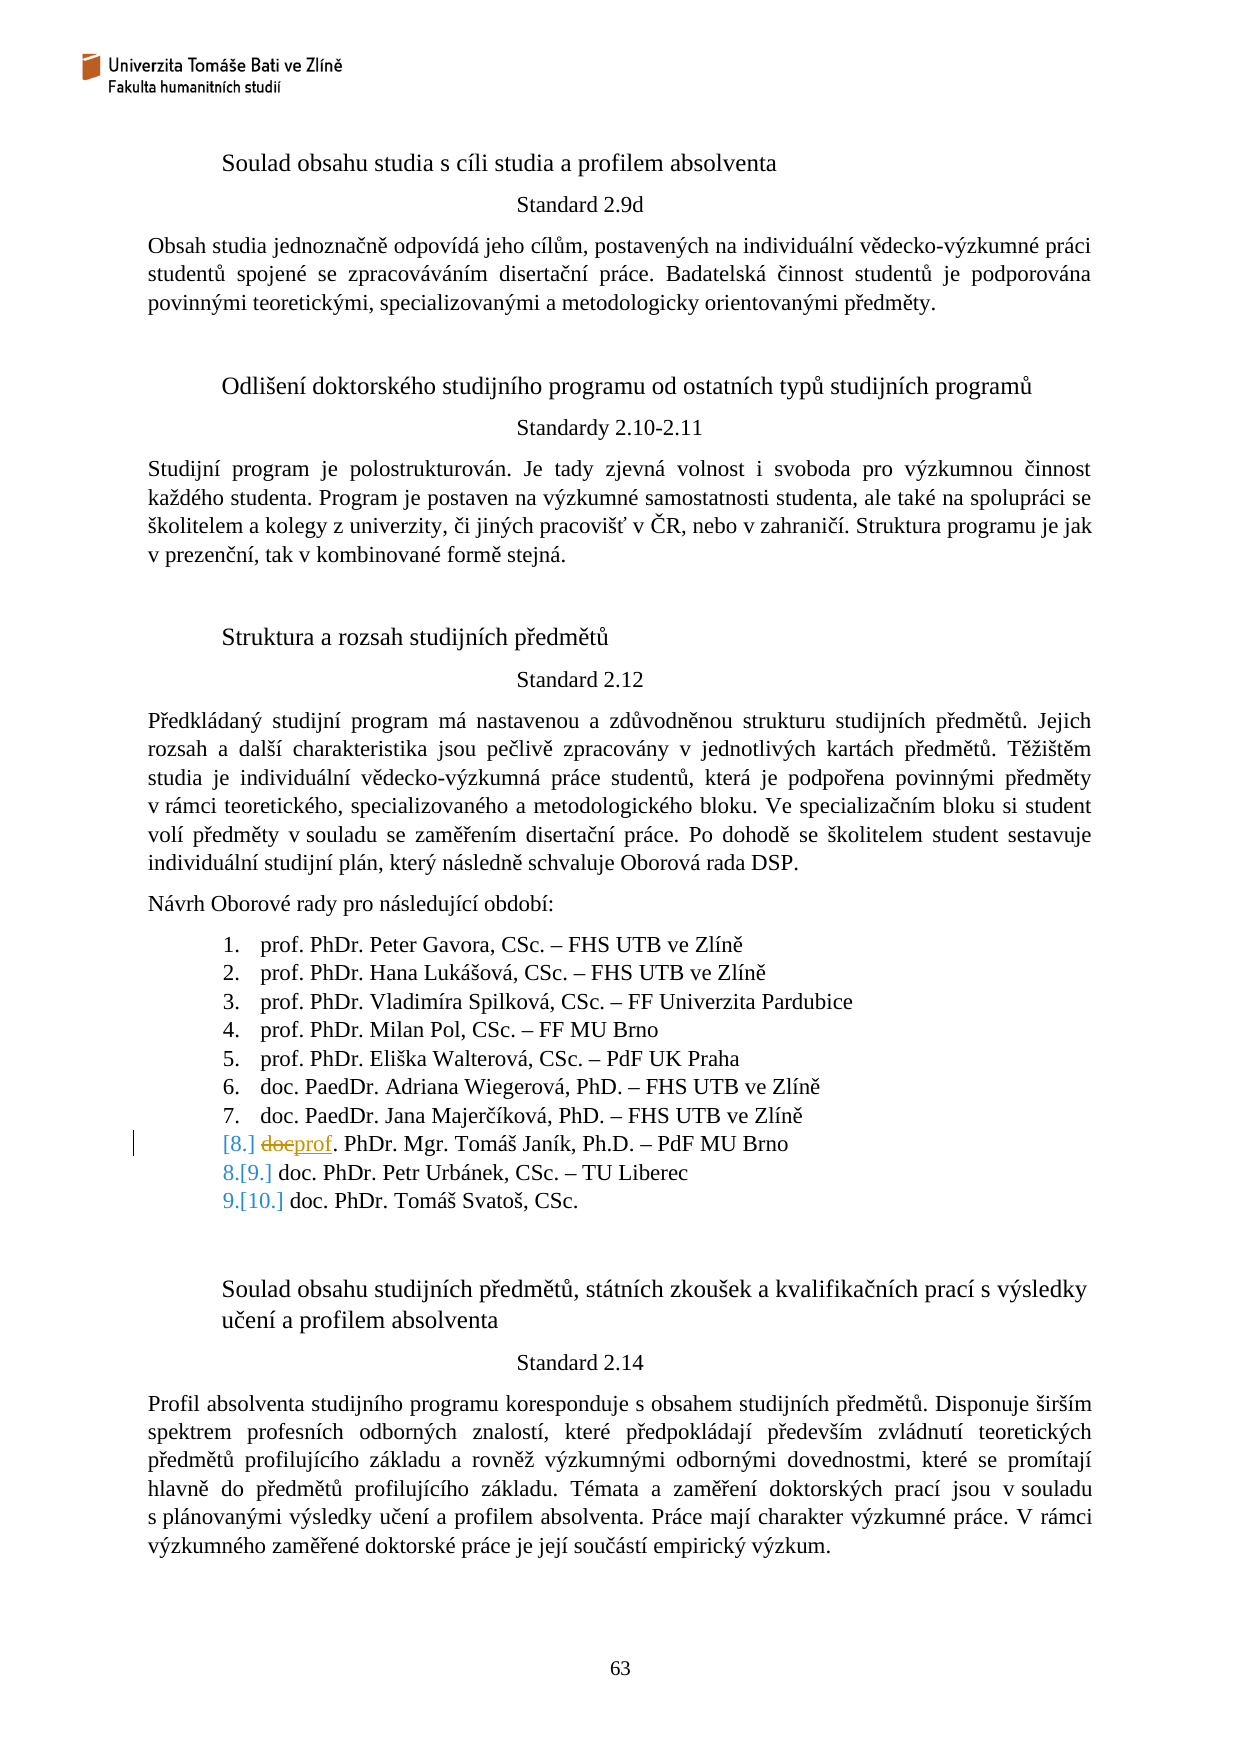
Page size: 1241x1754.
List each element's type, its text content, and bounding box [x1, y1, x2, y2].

list doc. PaedDr. Jana Majerčíková, PhD. – FHS UTB ve Zlíně [223, 1102, 1093, 1128]
list doc. PhDr. Tomáš Svatoš, CSc. [223, 1187, 1093, 1213]
text Profil absolventa studijního programu koresponduje s obsahem studijních předmětů. Disponuje širším spektrem profesních odborných znalostí, které předpokládají především zvládnutí teoretických předmětů profilujícího základu a rovněž výzkumnými odbornými dovednostmi, které se promítají hlavně do předmětů profilujícího základu. Témata a zaměření doktorských prací jsou v souladu s plánovanými výsledky učení a profilem absolventa. Práce mají charakter výzkumné práce. V rámci výzkumného zaměřené doktorské práce je její součástí empirický výzkum. [148, 1390, 1093, 1558]
list prof. PhDr. Milan Pol, CSc. – FF MU Brno [223, 1016, 1093, 1043]
text Obsah studia jednoznačně odpovídá jeho cílům, postavených na individuální vědecko-výzkumné práci studentů spojené se zpracováváním disertační práce. Badatelská činnost studentů je podporována povinnými teoretickými, specializovanými a metodologicky orientovanými předměty. [148, 232, 1093, 315]
text Předkládaný studijní program má nastavenou a zdůvodněnou strukturu studijních předmětů. Jejich rozsah a další charakteristika jsou pečlivě zpracovány v jednotlivých kartách předmětů. Těžištěm studia je individuální vědecko-výzkumná práce studentů, která je podpořena povinnými předměty v rámci teoretického, specializovaného a metodologického bloku. Ve specializačním bloku si student volí předměty v souladu se zaměřením disertační práce. Po dohodě se školitelem student sestavuje individuální studijní plán, který následně schvaluje Oborová rada DSP. [148, 707, 1093, 876]
text Studijní program je polostrukturován. Je tady zjevná volnost i svoboda pro výzkumnou činnost každého studenta. Program je postaven na výzkumné samostatnosti studenta, ale také na spolupráci se školitelem a kolegy z univerzity, či jiných pracovišť v ČR, nebo v zahraničí. Struktura programu je jak v prezenční, tak v kombinované formě stejná. [148, 455, 1093, 567]
text Standard 2.9d [148, 191, 1093, 217]
list prof. PhDr. Hana Lukášová, CSc. – FHS UTB ve Zlíně [223, 959, 1093, 986]
list doc. PaedDr. Adriana Wiegerová, PhD. – FHS UTB ve Zlíně [223, 1073, 1093, 1099]
picture [57, 36, 368, 110]
text Návrh Oborové rady pro následující období: [148, 890, 1093, 916]
text Standard 2.14 [148, 1349, 1093, 1375]
list doc. PhDr. Petr Urbánek, CSc. – TU Liberec [223, 1158, 1093, 1185]
list prof. PhDr. Peter Gavora, CSc. – FHS UTB ve Zlíně [223, 931, 1093, 957]
list prof. PhDr. Vladimíra Spilková, CSc. – FF Univerzita Pardubice [223, 988, 1093, 1014]
list . PhDr. Mgr. Tomáš Janík, Ph.D. – PdF MU Brno [223, 1130, 1093, 1156]
list prof. PhDr. Eliška Walterová, CSc. – PdF UK Praha [223, 1045, 1093, 1071]
text Soulad obsahu studia s cíli studia a profilem absolventa [221, 148, 1093, 176]
text Struktura a rozsah studijních předmětů [221, 622, 1093, 651]
text Standard 2.12 [148, 666, 1093, 692]
text Odlišení doktorského studijního programu od ostatních typů studijních programů [221, 371, 1093, 399]
text Soulad obsahu studijních předmětů, státních zkoušek a kvalifikačních prací s výsledky učení a profilem absolventa [221, 1274, 1093, 1334]
text Standardy 2.10-2.11 [148, 414, 1093, 441]
